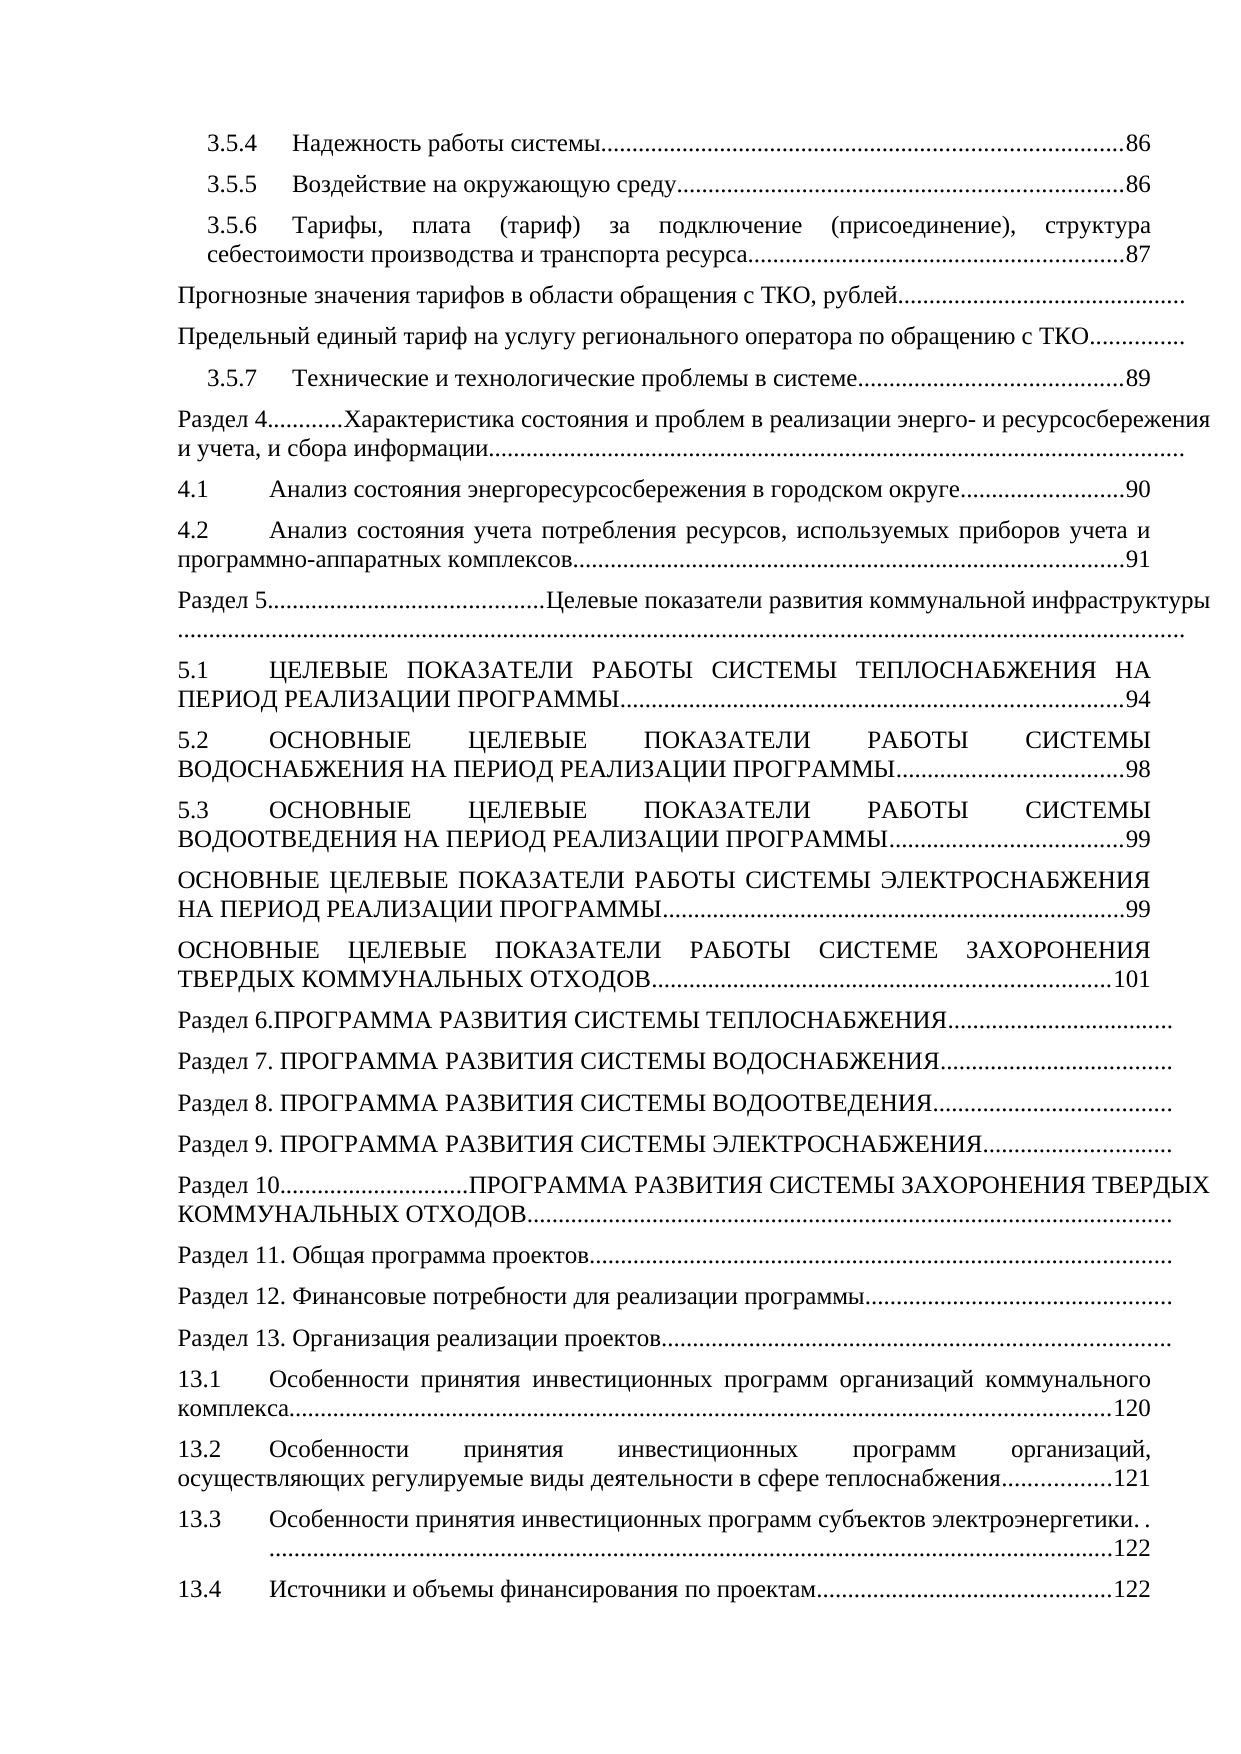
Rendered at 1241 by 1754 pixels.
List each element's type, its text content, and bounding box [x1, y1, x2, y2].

text Раздел 9. ПРОГРАММА РАЗВИТИЯ СИСТЕМЫ ЭЛЕКТРОСНАБЖЕНИЯ 113 [177, 1129, 1152, 1158]
text 13.4 Источники и объемы финансирования по проектам 122 [177, 1574, 1152, 1603]
text 3.5.4 Надежность работы системы 86 [207, 128, 292, 156]
text 13.1 Особенности принятия инвестиционных программ организаций коммунального комплекса 120 [177, 1364, 1152, 1421]
text Предельный единый тариф на услугу регионального оператора по обращению с ТКО 88 [177, 321, 1152, 350]
text 5.1 ЦЕЛЕВЫЕ ПОКАЗАТЕЛИ РАБОТЫ СИСТЕМЫ ТЕПЛОСНАБЖЕНИЯ НА ПЕРИОД РЕАЛИЗАЦИИ ПРОГРАММЫ 94 [177, 655, 1152, 713]
text 3.5.5 Воздействие на окружающую среду 86 [207, 169, 292, 198]
text ОСНОВНЫЕ ЦЕЛЕВЫЕ ПОКАЗАТЕЛИ РАБОТЫ СИСТЕМЕ ЗАХОРОНЕНИЯ ТВЕРДЫХ КОММУНАЛЬНЫХ ОТХОДОВ 101 [177, 935, 1152, 993]
text Раздел 5. Целевые показатели развития коммунальной инфраструктуры 92 [177, 585, 1152, 643]
text Раздел 4. Характеристика состояния и проблем в реализации энерго- и ресурсосбережения и учета, и сбора информации 90 [177, 404, 1152, 461]
text 4.1 Анализ состояния энергоресурсосбережения в городском округе 90 [177, 474, 1152, 503]
text 3.5.7 Технические и технологические проблемы в системе 89 [857, 363, 1152, 391]
text 13.3 Особенности принятия инвестиционных программ субъектов электроэнергетики 122 [177, 1504, 1152, 1561]
text 4.2 Анализ состояния учета потребления ресурсов, используемых приборов учета и программно-аппаратных комплексов 91 [177, 515, 1152, 573]
text Раздел 13. Организация реализации проектов 120 [177, 1323, 1152, 1351]
text Раздел 12. Финансовые потребности для реализации программы 119 [177, 1281, 1152, 1310]
text 3.5.4 Надежность работы системы 86 [601, 128, 1152, 156]
text 13.2 Особенности принятия инвестиционных программ организаций, осуществляющих регулируемые виды деятельности в сфере теплоснабжения 121 [177, 1434, 1152, 1491]
text Раздел 7. ПРОГРАММА РАЗВИТИЯ СИСТЕМЫ ВОДОСНАБЖЕНИЯ 105 [177, 1046, 1152, 1075]
text Раздел 10. ПРОГРАММА РАЗВИТИЯ СИСТЕМЫ ЗАХОРОНЕНИЯ ТВЕРДЫХ КОММУНАЛЬНЫХ ОТХОДОВ 117 [177, 1170, 1152, 1228]
text Раздел 11. Общая программа проектов 118 [177, 1240, 1152, 1269]
text Раздел 8. ПРОГРАММА РАЗВИТИЯ СИСТЕМЫ ВОДООТВЕДЕНИЯ 110 [177, 1088, 1152, 1116]
text ОСНОВНЫЕ ЦЕЛЕВЫЕ ПОКАЗАТЕЛИ РАБОТЫ СИСТЕМЫ ЭЛЕКТРОСНАБЖЕНИЯ НА ПЕРИОД РЕАЛИЗАЦИИ ПРОГРАММЫ 99 [177, 865, 1152, 923]
text 3.5.6 Тарифы, плата (тариф) за подключение (присоединение), структура себестоимости производства и транспорта ресурса 87 [748, 239, 1152, 268]
text 5.2 ОСНОВНЫЕ ЦЕЛЕВЫЕ ПОКАЗАТЕЛИ РАБОТЫ СИСТЕМЫ ВОДОСНАБЖЕНИЯ НА ПЕРИОД РЕАЛИЗАЦИИ ПРОГРАММЫ 98 [177, 725, 1152, 783]
text Раздел 6.ПРОГРАММА РАЗВИТИЯ СИСТЕМЫ ТЕПЛОСНАБЖЕНИЯ 102 [177, 1005, 1152, 1034]
text Прогнозные значения тарифов в области обращения с ТКО, рублей 88 [177, 280, 1152, 309]
text 5.3 ОСНОВНЫЕ ЦЕЛЕВЫЕ ПОКАЗАТЕЛИ РАБОТЫ СИСТЕМЫ ВОДООТВЕДЕНИЯ НА ПЕРИОД РЕАЛИЗАЦИИ ПРОГРАММЫ 99 [177, 795, 1152, 853]
text 3.5.5 Воздействие на окружающую среду 86 [677, 169, 1152, 198]
